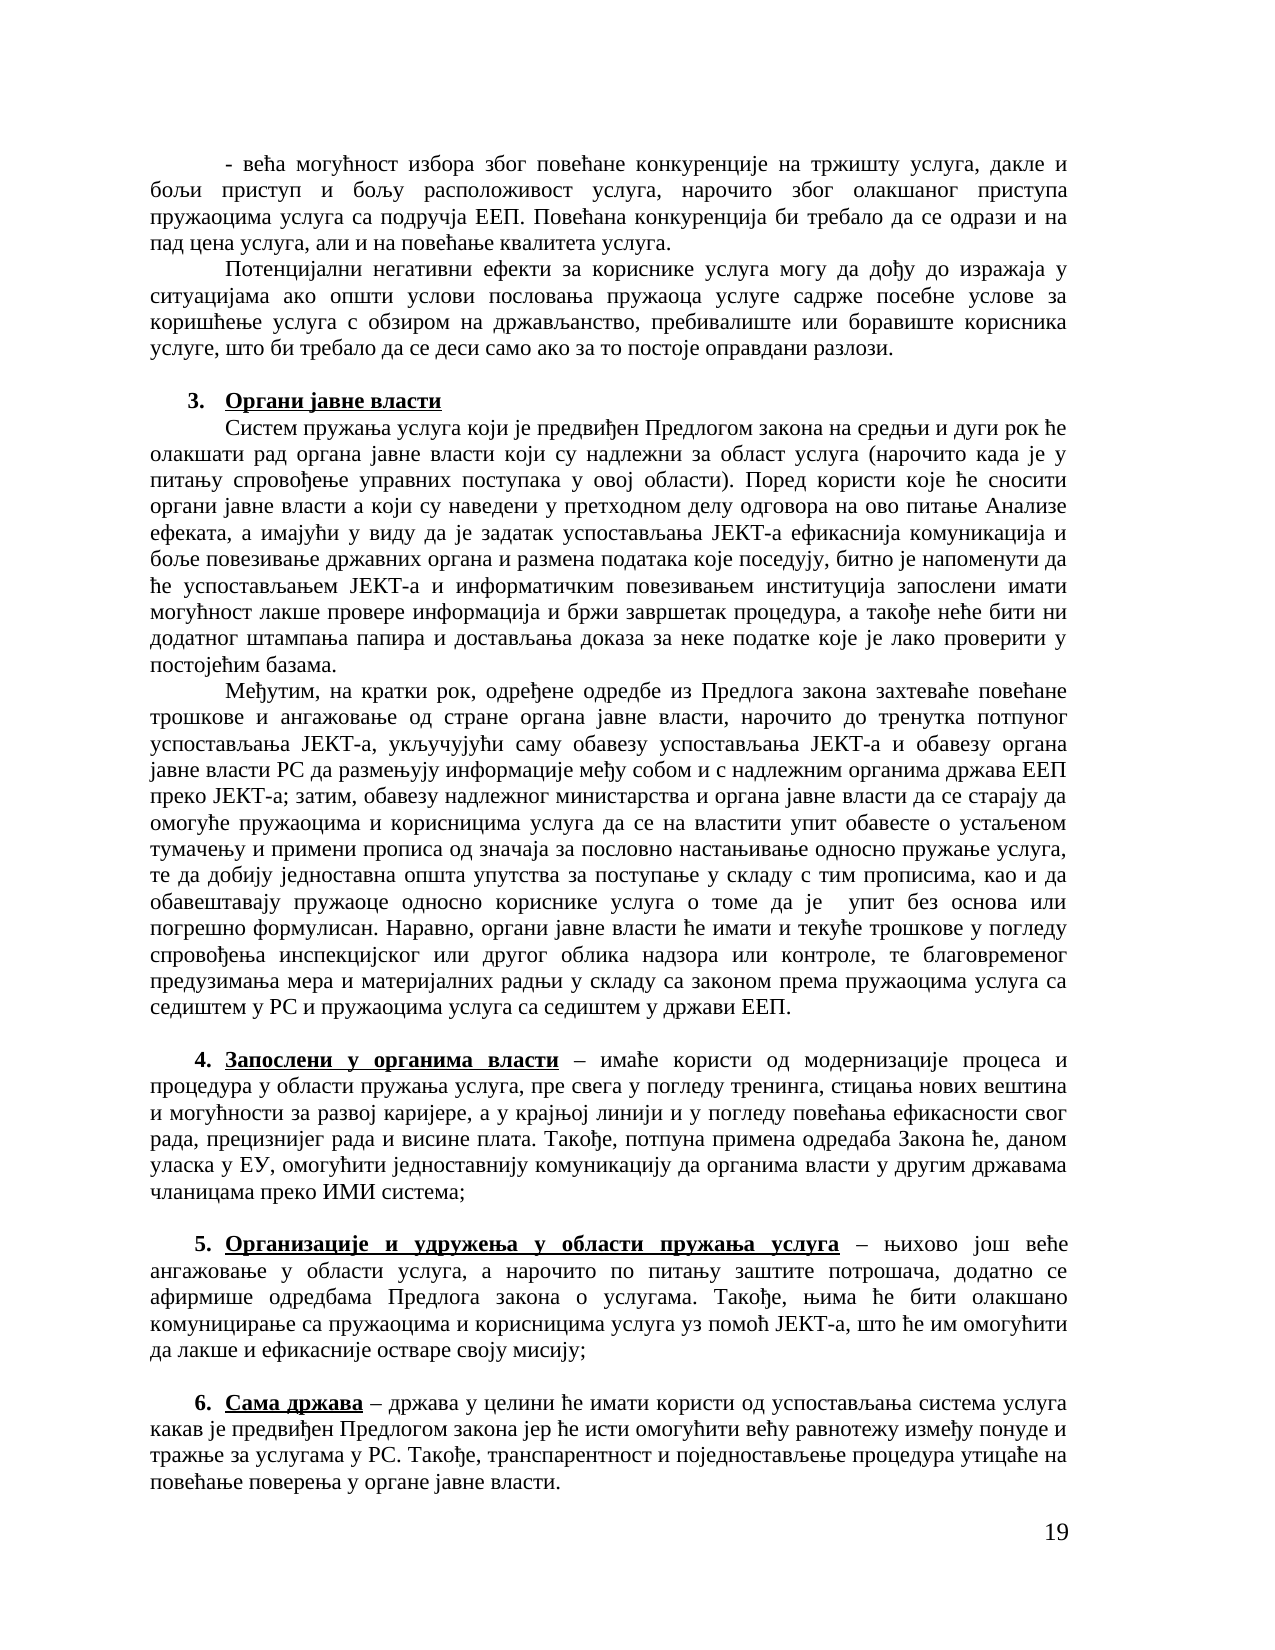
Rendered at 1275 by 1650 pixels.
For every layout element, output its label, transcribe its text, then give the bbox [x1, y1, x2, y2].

text Међутим, на кратки рок, одређене одредбе из Предлога закона захтеваће повећане трошкове и ангажовање од стране органа јавне власти, нарочито до тренутка потпуног успостављања ЈЕКТ-а, укључујући саму обавезу успостављања ЈЕКТ-а и обавезу органа јавне власти РС да размењују информације међу собом и с надлежним органима држава ЕЕП преко ЈЕКТ-а; затим, обавезу надлежног министарства и органа јавне власти да се старају да омогуће пружаоцима и корисницима услуга да се на властити упит обавесте о устаљеном тумачењу и примени прописа од значаја за пословно настањивање односно пружање услуга, те да добију једноставна општа упутства за поступање у складу с тим прописима, као и да обавештавају пружаоце односно кориснике услуга о томе да је упит без основа или погрешно формулисан. Наравно, органи јавне власти ће имати и текуће трошкове у погледу спровођења инспекцијског или другог облика надзора или контроле, те благовременог предузимања мера и материјалних радњи у складу са законом према пружаоцима услуга са седиштем у РС и пружаоцима услуга са седиштем у држави ЕЕП. [150, 677, 1069, 1020]
text Потенцијални негативни ефекти за кориснике услуга могу да дођу до изражаја у ситуацијама ако општи услови пословања пружаоца услуге садрже посебне услове за коришћење услуга с обзиром на држављанство, пребивалиште или боравиште корисника услуге, што би требало да се деси само ако за то постоје оправдани разлози. [150, 255, 1069, 361]
list Органи јавне власти [187, 387, 1069, 413]
list Организације и удружења у области пружања услуга – њихово још веће ангажовање у области услуга, а нарочито по питању заштите потрошача, додатно се афирмише одредбама Предлога закона о услугама. Такође, њима ће бити олакшано комуницирање са пружаоцима и корисницима услуга уз помоћ ЈЕКТ-а, што ће им омогућити да лакше и ефикасније остваре своју мисију; [150, 1231, 1069, 1362]
list Запослени у органима власти – имаће користи од модернизације процеса и процедура у области пружања услуга, пре свега у погледу тренинга, стицања нових вештина и могућности за развој каријере, а у крајњој линији и у погледу повећања ефикасности свог рада, прецизнијег рада и висине плата. Такође, потпуна примена одредаба Закона ће, даном уласка у ЕУ, омогућити једноставнију комуникацију да органима власти у другим државама чланицама преко ИМИ система; [150, 1046, 1069, 1204]
text - већа могућност избора због повећане конкуренције на тржишту услуга, дакле и бољи приступ и бољу расположивост услуга, нарочито због олакшаног приступа пружаоцима услуга са подручја ЕЕП. Повећана конкуренција би требало да се одрази и на пад цена услуга, али и на повећање квалитета услуга. [150, 150, 1069, 255]
list Сама држава – држава у целини ће имати користи од успостављања система услуга какав је предвиђен Предлогом закона јер ће исти омогућити већу равнотежу између понуде и тражње за услугама у РС. Такође, транспарентност и поједностављење процедура утицаће на повећање поверења у органе јавне власти. [150, 1389, 1069, 1494]
text Систем пружања услуга који је предвиђен Предлогом закона на средњи и дуги рок ће олакшати рад органа јавне власти који су надлежни за област услуга (нарочито када је у питању спровођење управних поступака у овој области). Поред користи које ће сносити органи јавне власти а који су наведени у претходном делу одговора на ово питање Анализе ефеката, а имајући у виду да је задатак успостављања ЈЕКТ-а ефикаснија комуникација и боље повезивање државних органа и размена података које поседују, битно је напоменути да ће успостављањем ЈЕКТ-а и информатичким повезивањем институција запослени имати могућност лакше провере информација и бржи завршетак процедура, а такође неће бити ни додатног штампања папира и достављања доказа за неке податке које је лако проверити у постојећим базама. [150, 413, 1069, 677]
